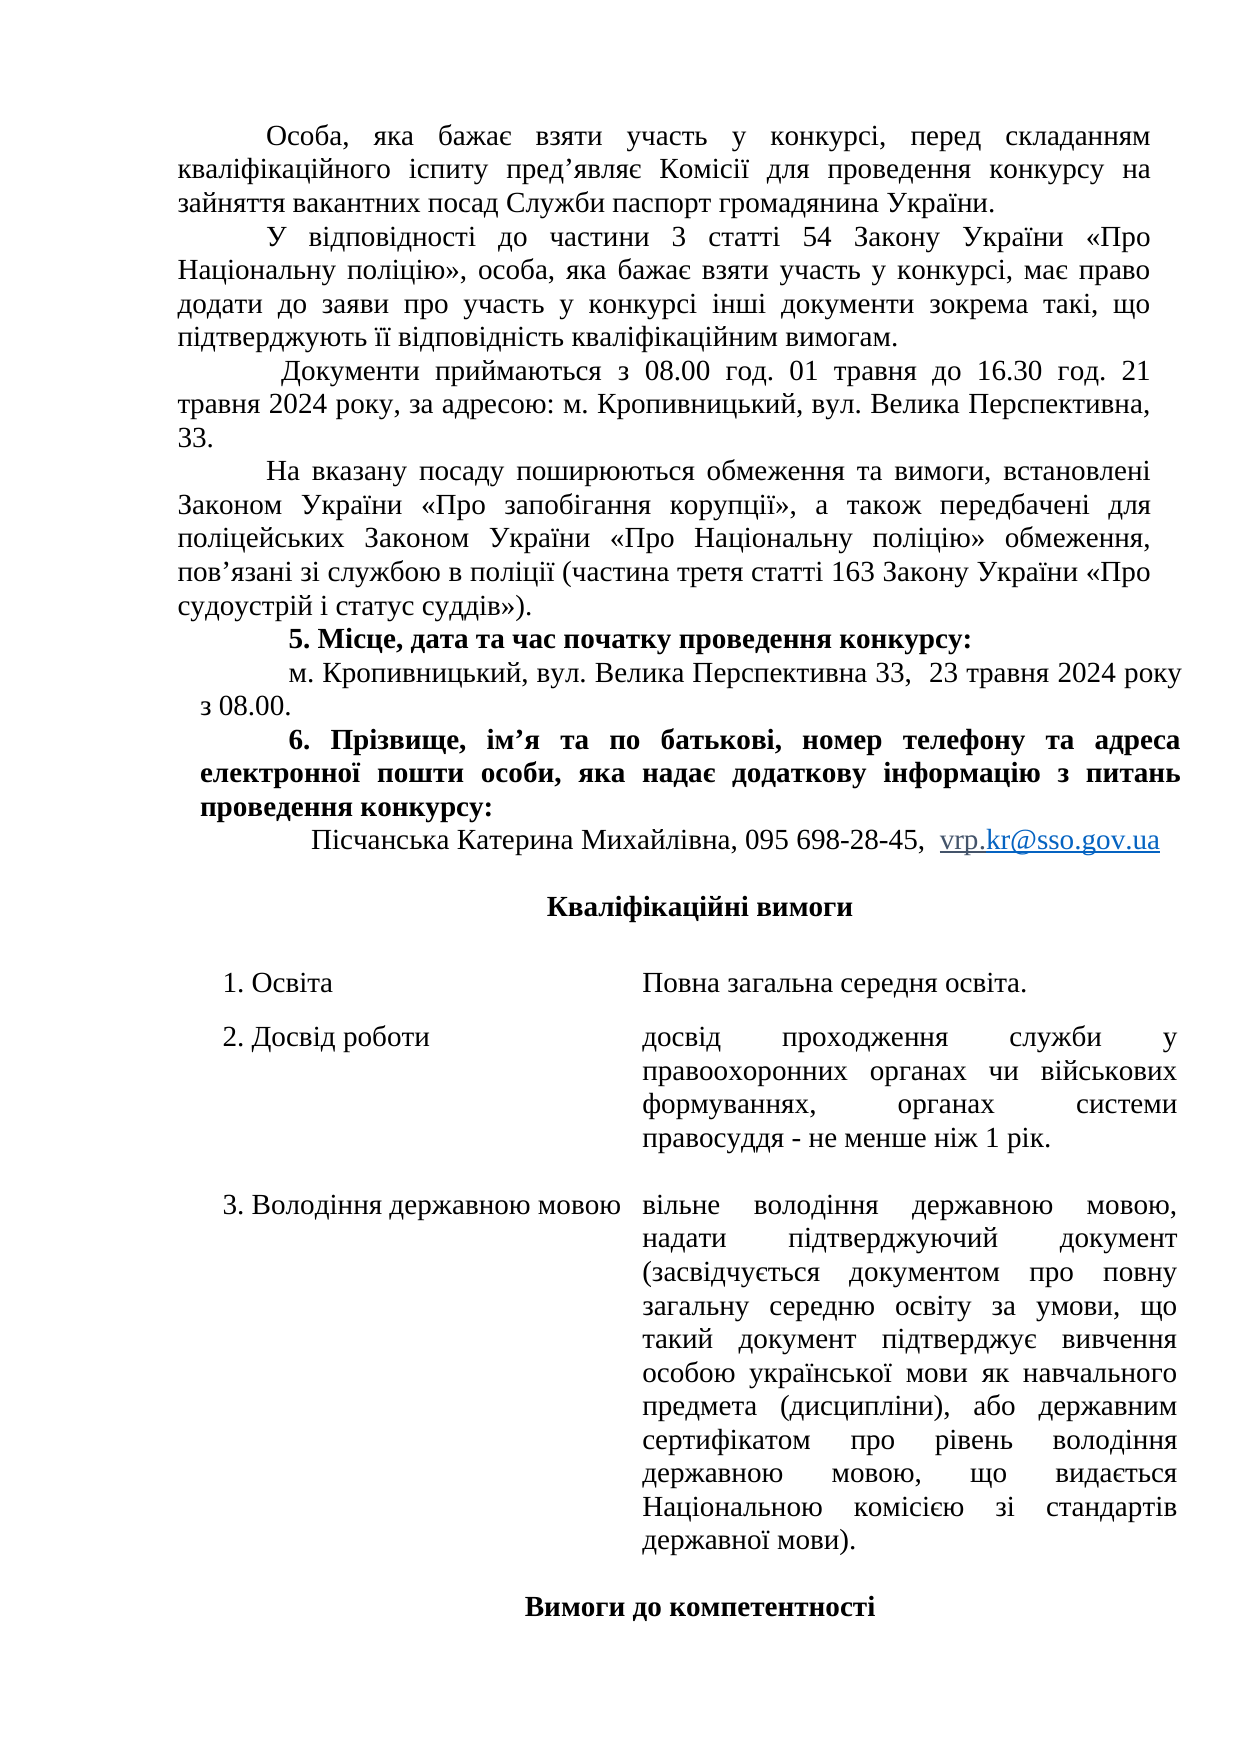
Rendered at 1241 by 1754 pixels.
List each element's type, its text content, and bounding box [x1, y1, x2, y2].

text На вказану посаду поширюються обмеження та вимоги, встановлені Законом України «Про запобігання корупції», а також передбачені для поліцейських Законом України «Про Національну поліцію» обмеження, пов’язані зі службою в поліції (частина третя статті 163 Закону України «Про судоустрій і статус суддів»). [177, 453, 1152, 621]
text Особа, яка бажає взяти участь у конкурсі, перед складанням кваліфікаційного іспиту пред’являє Комісії для проведення конкурсу на зайняття вакантних посад Служби паспорт громадянина України. [177, 118, 1152, 219]
text У відповідності до частини 3 статті 54 Закону України «Про Національну поліцію», особа, яка бажає взяти участь у конкурсі, має право додати до заяви про участь у конкурсі інші документи зокрема такі, що підтверджують її відповідність кваліфікаційним вимогам. [177, 219, 1152, 353]
text Документи приймаються з 08.00 год. 01 травня до 16.30 год. 21 травня 2024 року, за адресою: м. Кропивницький, вул. Велика Перспективна, 33. [177, 353, 1152, 453]
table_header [189, 621, 1193, 1623]
